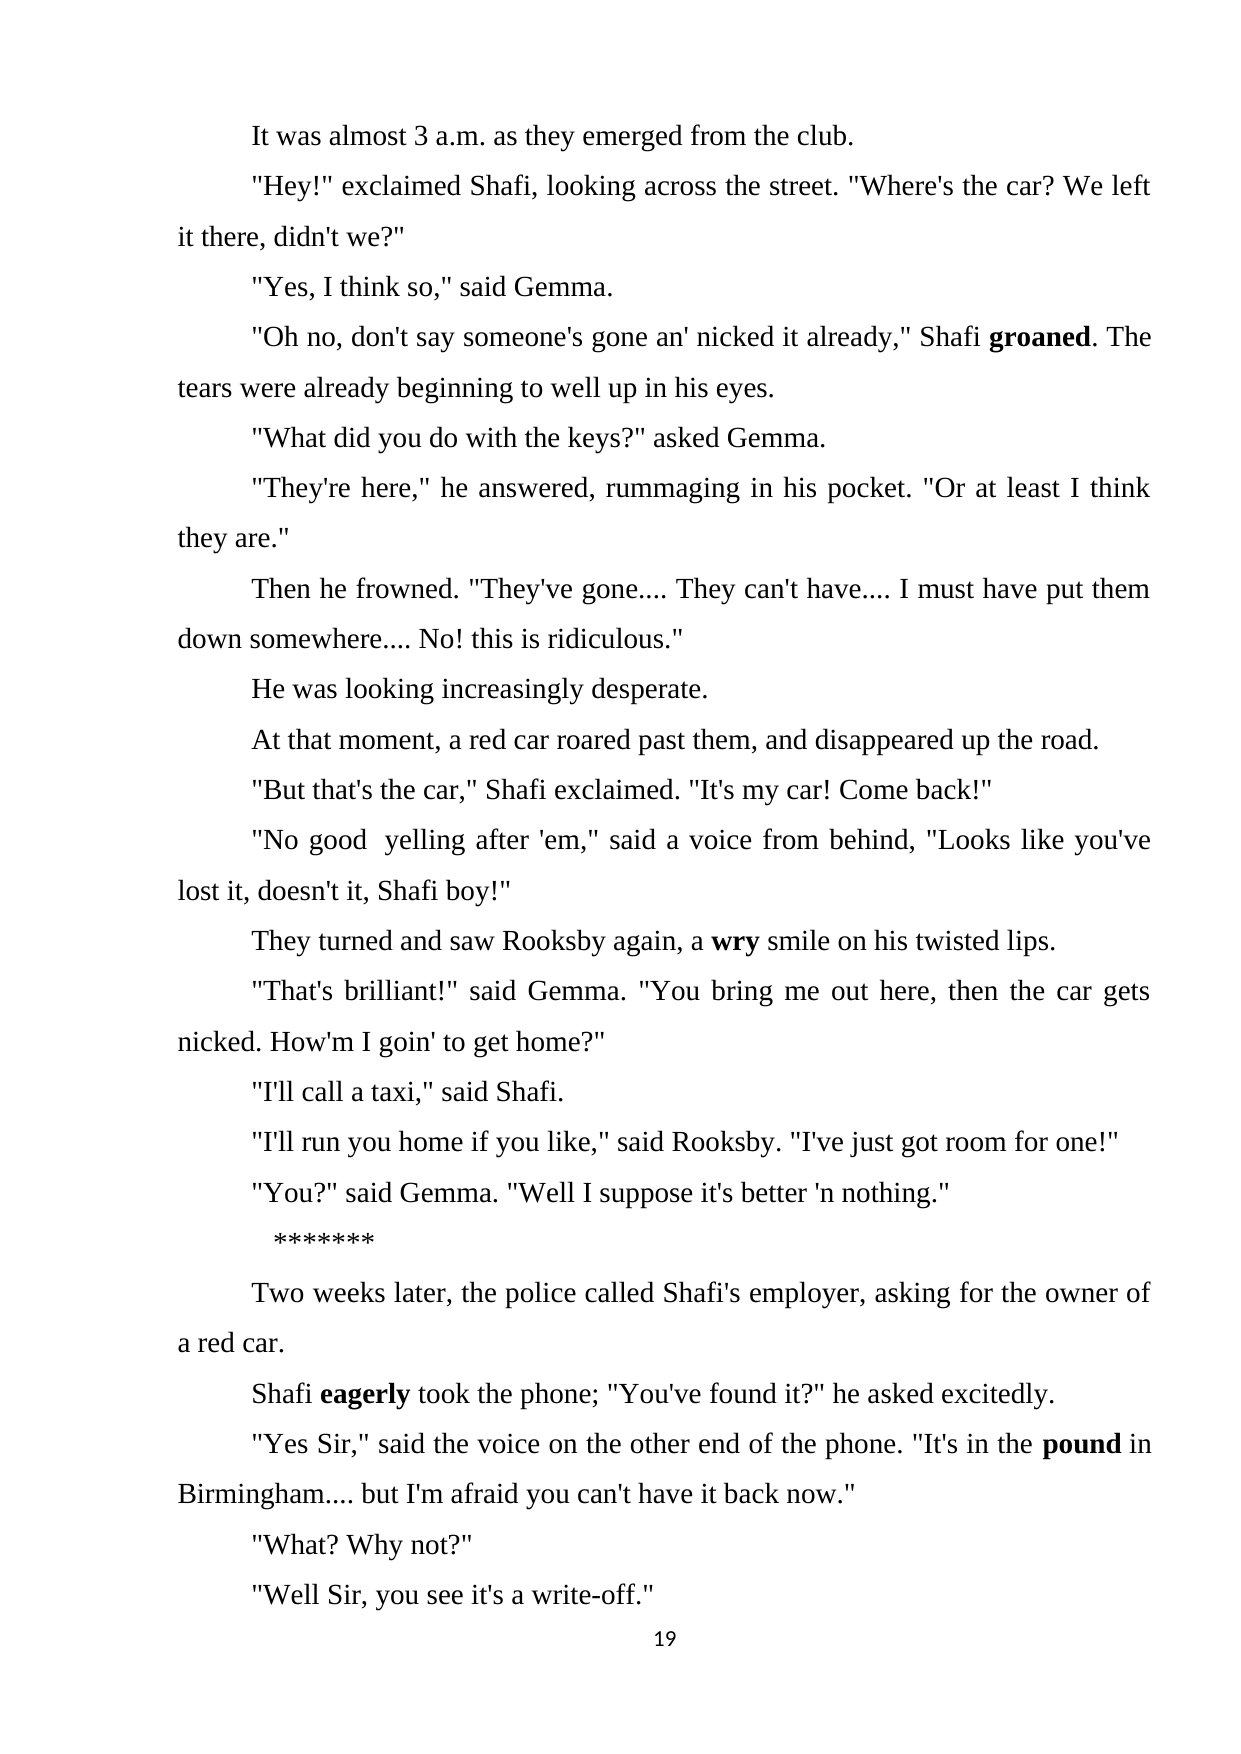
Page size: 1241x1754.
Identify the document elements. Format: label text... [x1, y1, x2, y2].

text "I'll run you home if you like," said Rooksby. "I've just got room for one!" [177, 1124, 1152, 1158]
text They turned and saw Rooksby again, a wry smile on his twisted lips. [177, 923, 1152, 957]
text "They're here," he answered, rummaging in his pocket. "Or at least I think they are." [177, 470, 1152, 554]
text ******* [177, 1225, 1152, 1258]
text "What did you do with the keys?" asked Gemma. [177, 420, 1152, 453]
text It was almost 3 a.m. as they emerged from the club. [177, 118, 1152, 152]
text "Well Sir, you see it's a write-off." [177, 1577, 1152, 1611]
text "Yes Sir," said the voice on the other end of the phone. "It's in the pound in Birmingham.... but I'm afraid you can't have it back now." [177, 1426, 1152, 1510]
text He was looking increasingly desperate. [177, 672, 1152, 705]
text At that moment, a red car roared past them, and disappeared up the road. [177, 722, 1152, 755]
text "I'll call a taxi," said Shafi. [177, 1074, 1152, 1108]
text "No good yelling after 'em," said a voice from behind, "Looks like you've lost it, doesn't it, Shafi boy!" [177, 822, 1152, 906]
text "That's brilliant!" said Gemma. "You bring me out here, then the car gets nicked. How'm I goin' to get home?" [177, 973, 1152, 1057]
text Shafi eagerly took the phone; "You've found it?" he asked excitedly. [177, 1376, 1152, 1409]
text "Yes, I think so," said Gemma. [177, 269, 1152, 303]
text "You?" said Gemma. "Well I suppose it's better 'n nothing." [177, 1175, 1152, 1208]
text "But that's the car," Shafi exclaimed. "It's my car! Come back!" [177, 772, 1152, 806]
text "What? Why not?" [177, 1527, 1152, 1560]
text "Hey!" exclaimed Shafi, looking across the street. "Where's the car? We left it there, didn't we?" [177, 168, 1152, 252]
text Then he frowned. "They've gone.... They can't have.... I must have put them down somewhere.... No! this is ridiculous." [177, 571, 1152, 655]
text "Oh no, don't say someone's gone an' nicked it already," Shafi groaned. The tears were already beginning to well up in his eyes. [177, 319, 1152, 403]
text Two weeks later, the police called Shafi's employer, asking for the owner of a red car. [177, 1275, 1152, 1359]
